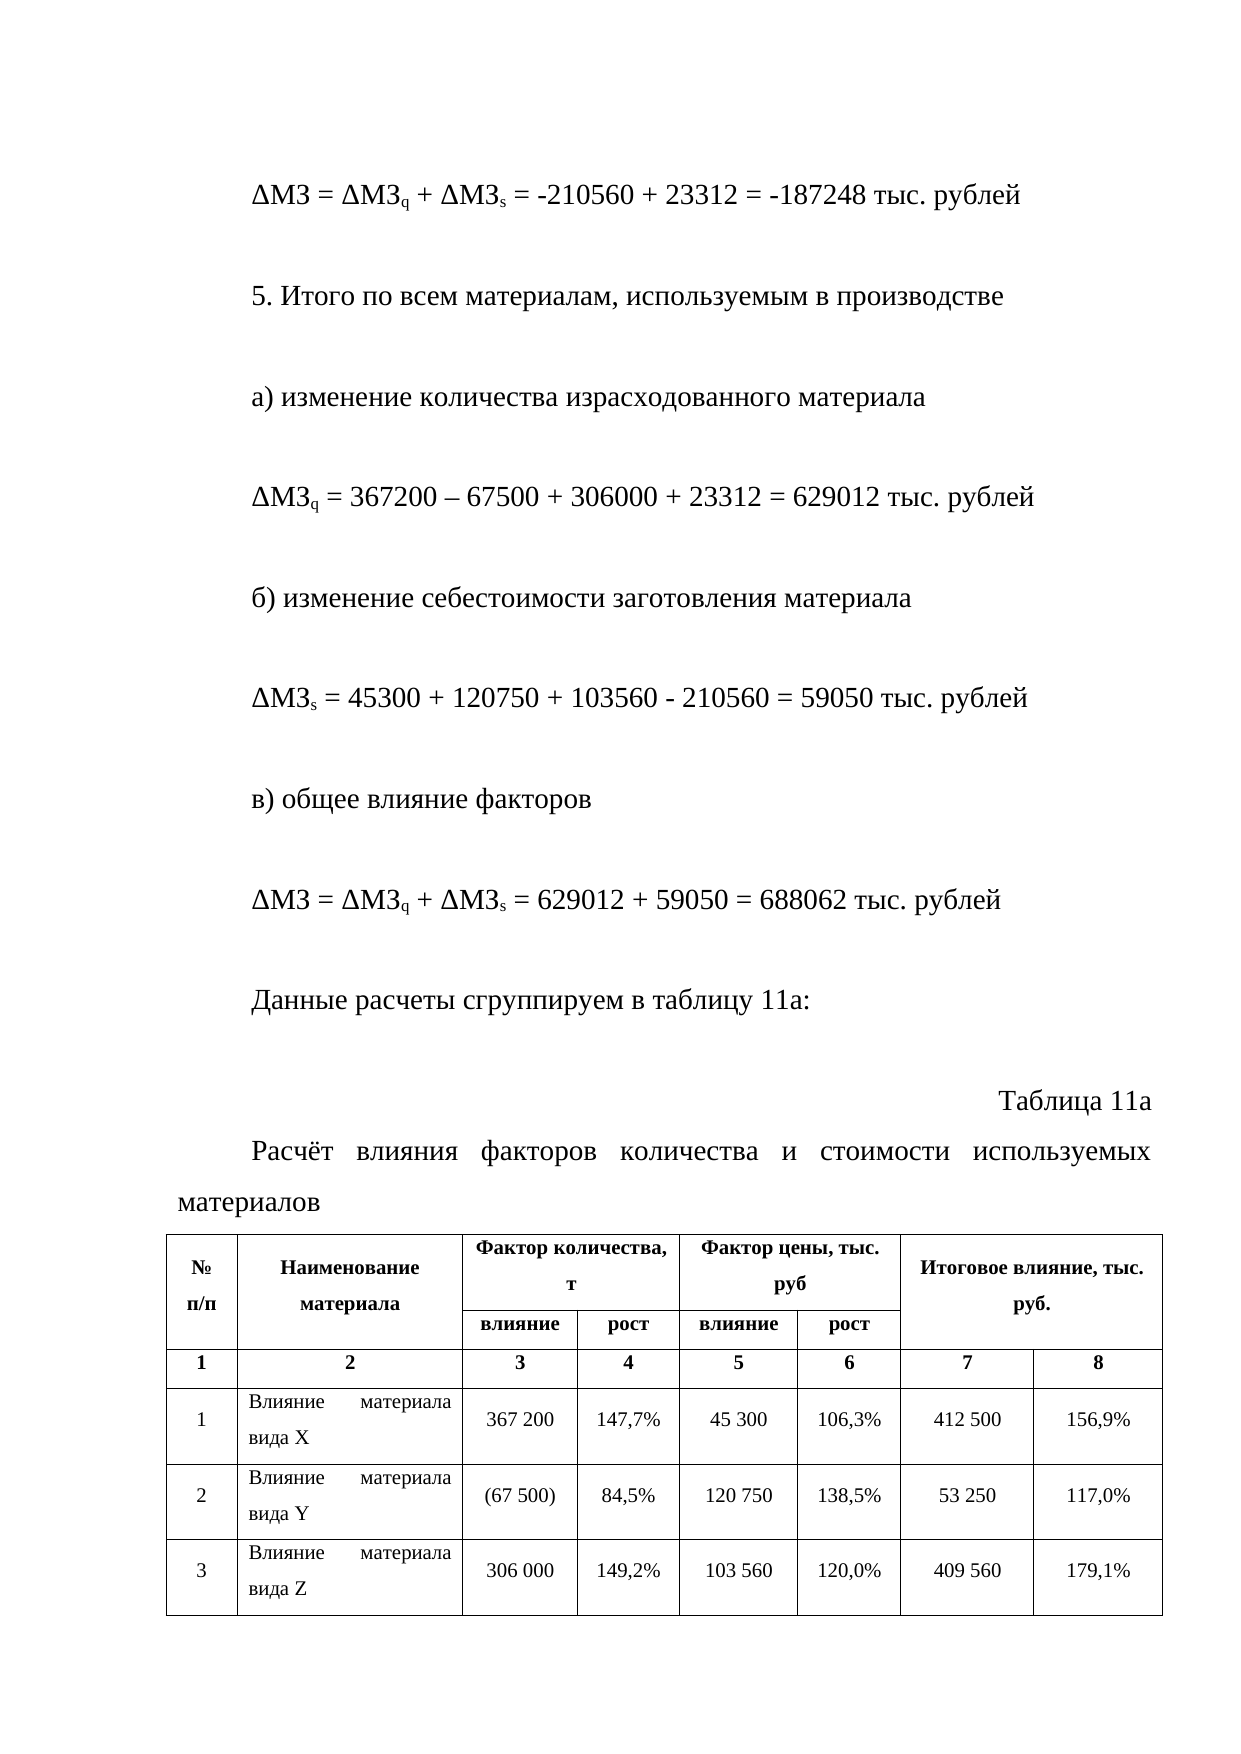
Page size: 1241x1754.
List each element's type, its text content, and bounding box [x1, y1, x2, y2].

table_cell (67 500) [463, 1465, 577, 1539]
table_cell 53 250 [901, 1465, 1033, 1539]
table_cell рост [798, 1311, 900, 1349]
table_cell 7 [901, 1350, 1033, 1388]
table_cell 156,9% [1034, 1389, 1162, 1464]
text 5. Итого по всем материалам, используемым в производстве [177, 278, 1152, 312]
table_cell 179,1% [1034, 1540, 1162, 1614]
table_header Итоговое влияние, тыс. руб. [901, 1235, 1162, 1349]
table_cell 4 [578, 1350, 679, 1388]
table_cell 5 [680, 1350, 797, 1388]
table_cell 120,0% [798, 1540, 900, 1614]
table_cell 3 [167, 1540, 237, 1614]
table_cell Влияние материала вида Z [238, 1540, 462, 1614]
text ΔМЗq = 367200 – 67500 + 306000 + 23312 = 629012 тыс. рублей [177, 479, 1152, 513]
table_cell 147,7% [578, 1389, 679, 1464]
table_cell 412 500 [901, 1389, 1033, 1464]
text Расчёт влияния факторов количества и стоимости используемых материалов [177, 1133, 1152, 1217]
text ΔМЗ = ΔМЗq + ΔМЗs = 629012 + 59050 = 688062 тыс. рублей [177, 882, 1152, 915]
table_cell 409 560 [901, 1540, 1033, 1614]
table_cell 2 [238, 1350, 462, 1388]
table_cell 6 [798, 1350, 900, 1388]
table_cell 117,0% [1034, 1465, 1162, 1539]
text Данные расчеты сгруппируем в таблицу 11а: [177, 982, 1152, 1016]
table_cell 103 560 [680, 1540, 797, 1614]
table_cell 2 [167, 1465, 237, 1539]
table_cell 306 000 [463, 1540, 577, 1614]
text б) изменение себестоимости заготовления материала [177, 580, 1152, 613]
table_cell 84,5% [578, 1465, 679, 1539]
table_header Наименование материала [238, 1235, 462, 1349]
table_cell рост [578, 1311, 679, 1349]
table_cell Влияние материала вида X [238, 1389, 462, 1464]
list Таблица 11а [177, 1083, 1152, 1117]
text а) изменение количества израсходованного материала [177, 379, 1152, 412]
table_cell 45 300 [680, 1389, 797, 1464]
table_cell 120 750 [680, 1465, 797, 1539]
table_cell 138,5% [798, 1465, 900, 1539]
table_cell 8 [1034, 1350, 1162, 1388]
table_header № п/п [167, 1235, 237, 1349]
table_header Фактор цены, тыс. руб [680, 1235, 900, 1309]
table_cell 106,3% [798, 1389, 900, 1464]
table_cell 1 [167, 1389, 237, 1464]
table_cell 1 [167, 1350, 237, 1388]
table_header Фактор количества, т [463, 1235, 679, 1309]
table_cell Влияние материала вида Y [238, 1465, 462, 1539]
text в) общее влияние факторов [177, 781, 1152, 815]
text ΔМЗs = 45300 + 120750 + 103560 - 210560 = 59050 тыс. рублей [177, 681, 1152, 714]
text ΔМЗ = ΔМЗq + ΔМЗs = -210560 + 23312 = -187248 тыс. рублей [177, 177, 1152, 211]
table_cell 367 200 [463, 1389, 577, 1464]
table_cell 3 [463, 1350, 577, 1388]
table_cell влияние [463, 1311, 577, 1349]
table_cell 149,2% [578, 1540, 679, 1614]
table_cell влияние [680, 1311, 797, 1349]
